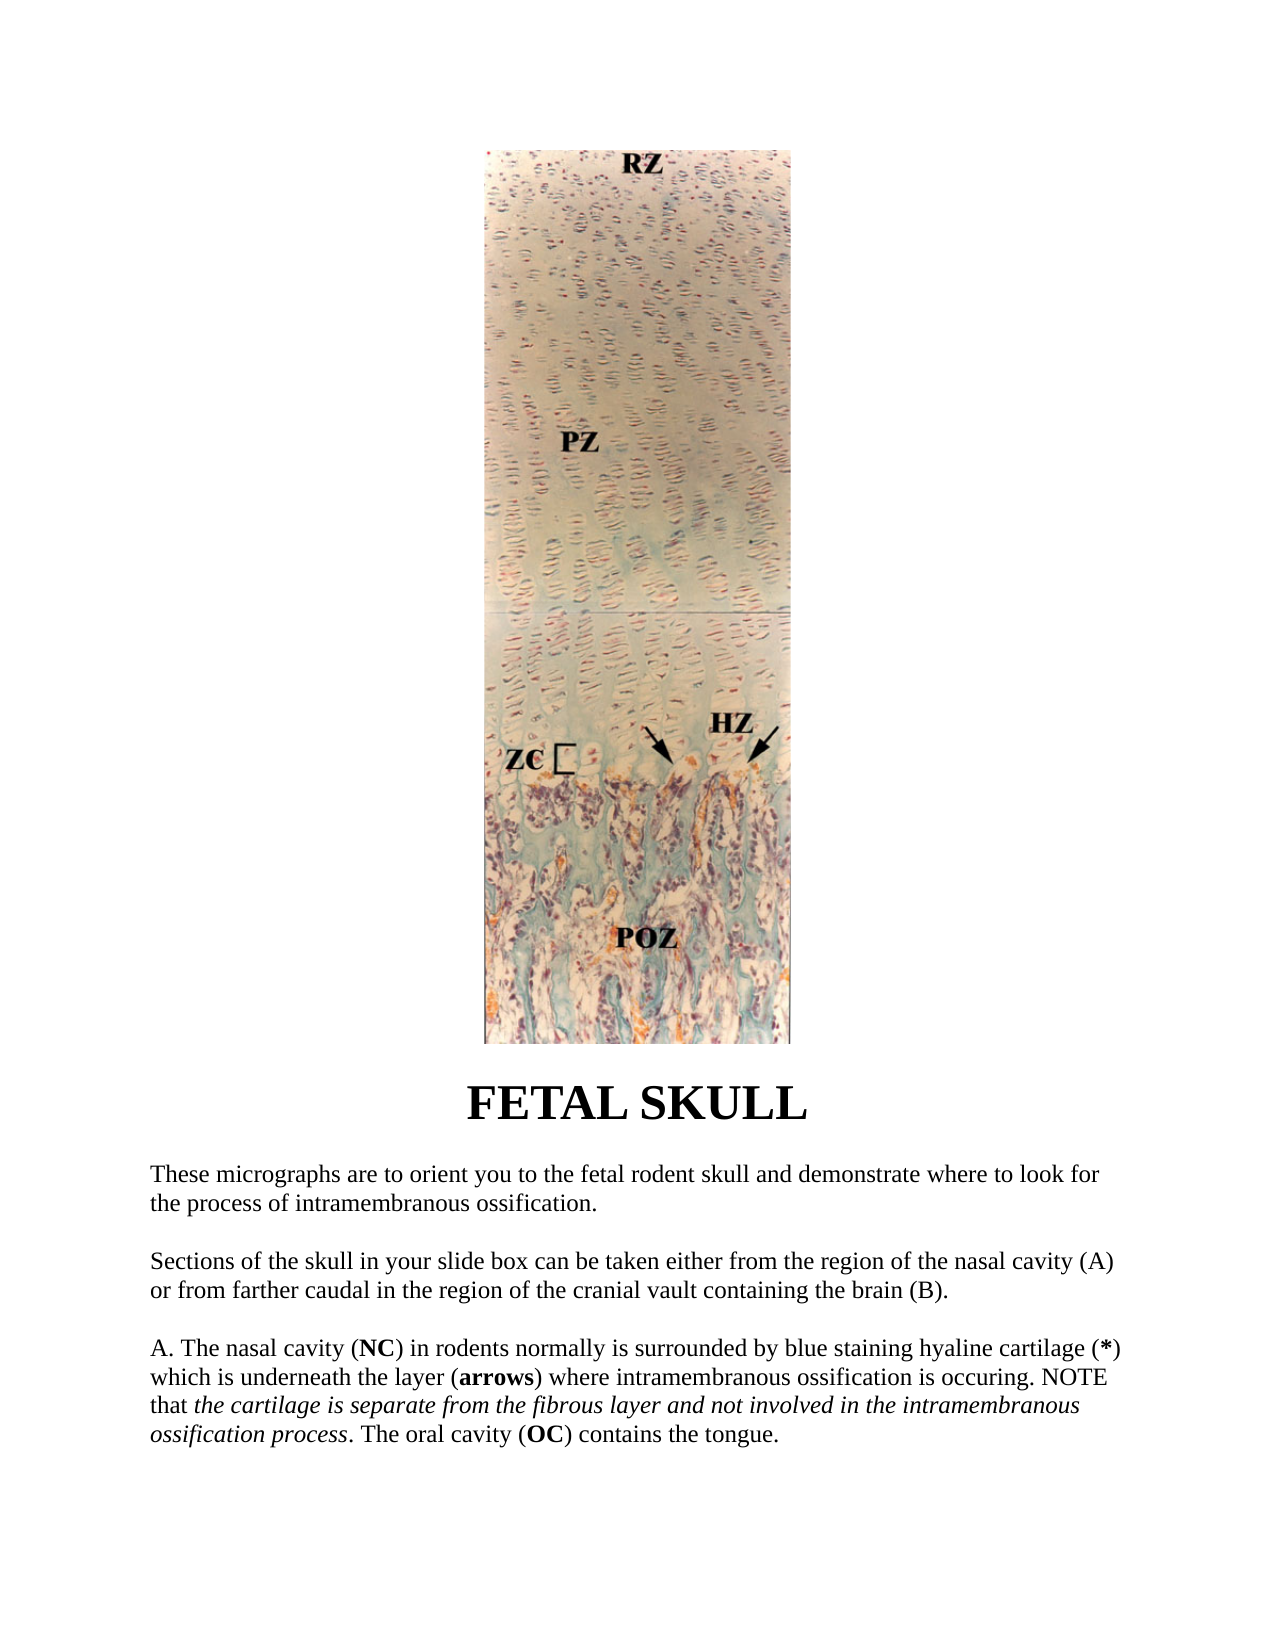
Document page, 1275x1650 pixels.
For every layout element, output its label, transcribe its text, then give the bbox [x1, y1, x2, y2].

subtitle FETAL SKULL [150, 1073, 1125, 1130]
text Sections of the skull in your slide box can be taken either from the region of the nasal cavity (A) or from farther caudal in the region of the cranial vault containing the brain (B). [150, 1246, 1125, 1304]
text These micrographs are to orient you to the fetal rodent skull and demonstrate where to look for the process of intramembranous ossification. [150, 1159, 1125, 1217]
text A. The nasal cavity (NC) in rodents normally is surrounded by blue staining hyaline cartilage (*) which is underneath the layer (arrows) where intramembranous ossification is occuring. NOTE that the cartilage is separate from the fibrous layer and not involved in the intramembranous ossification process. The oral cavity (OC) contains the tongue. [150, 1333, 1125, 1448]
picture [484, 150, 791, 1044]
